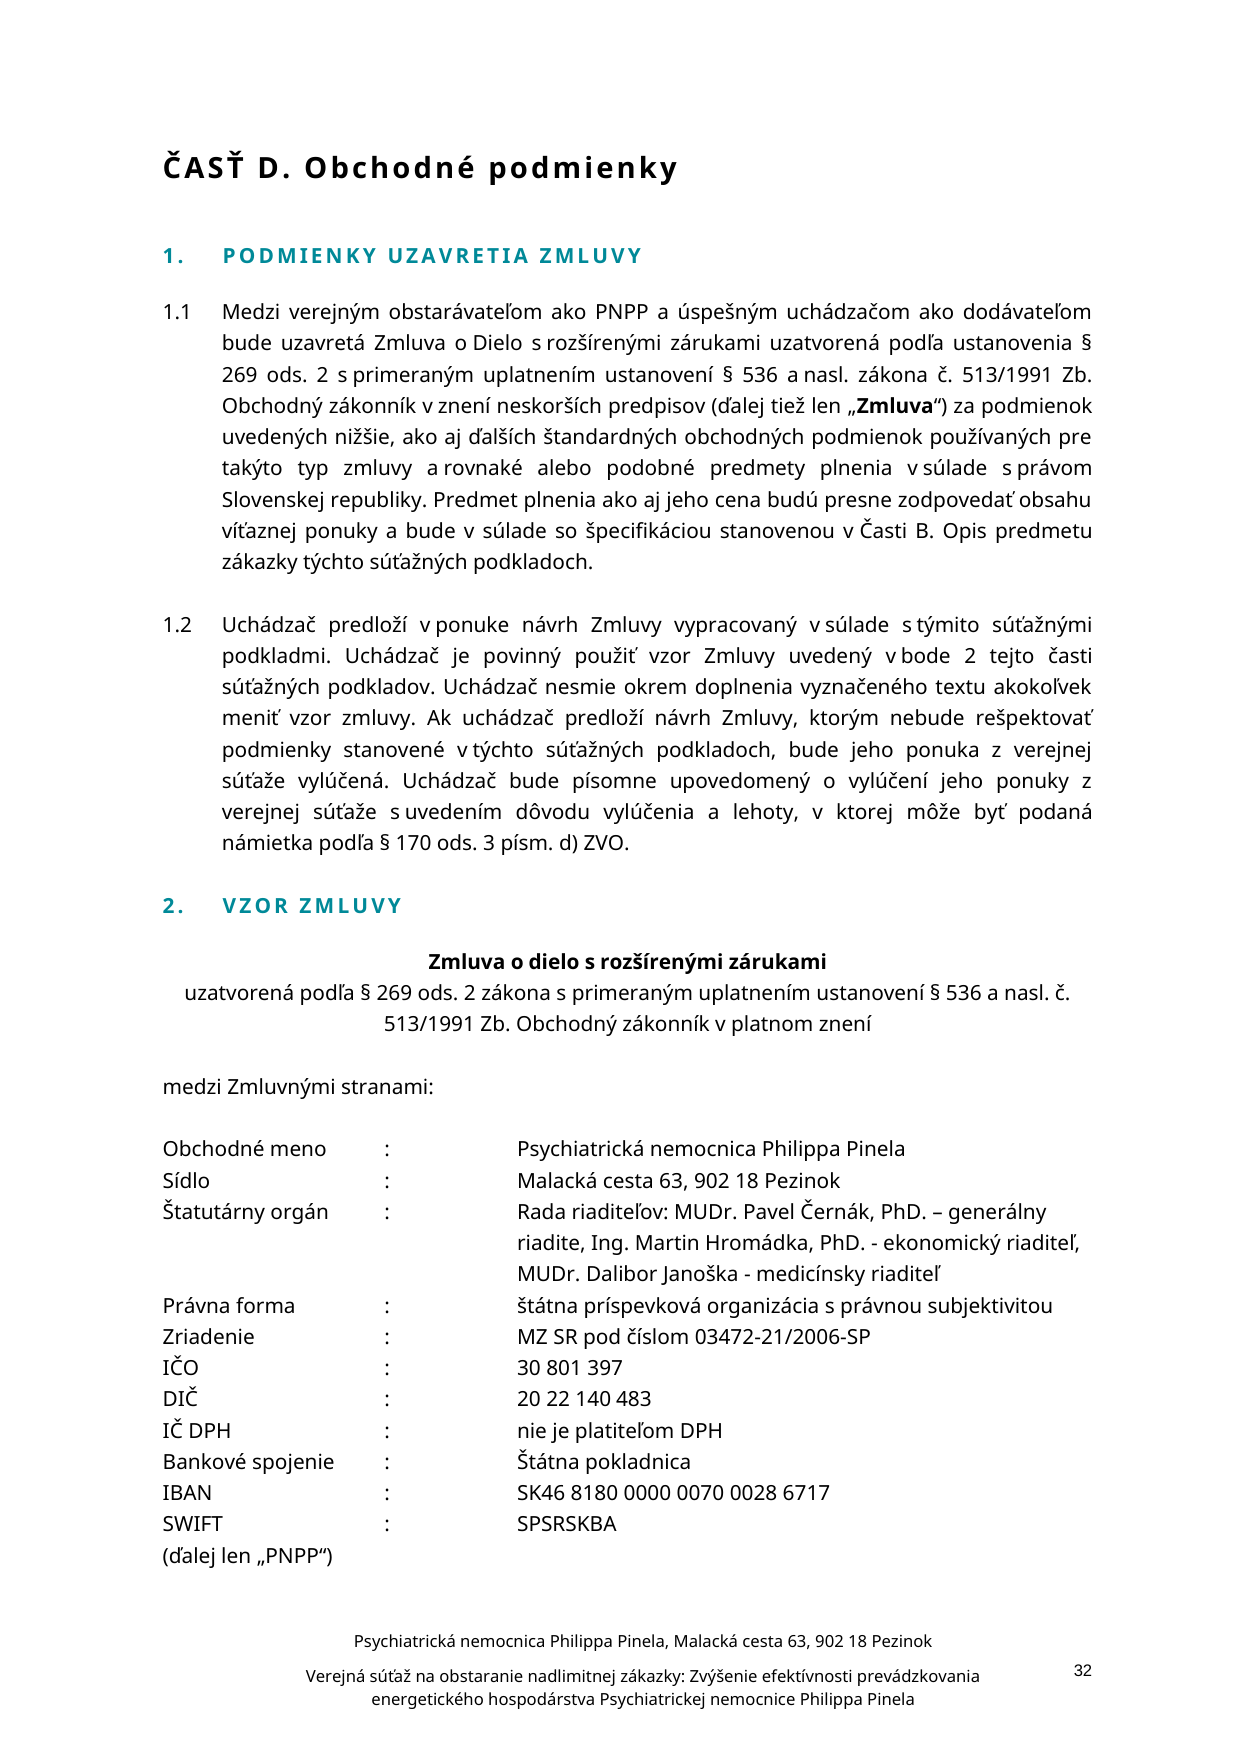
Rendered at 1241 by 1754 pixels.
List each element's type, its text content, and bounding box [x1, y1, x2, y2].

list Podmienky uzavretia zmluvy [162, 241, 1093, 269]
text Štatutárny orgán : Rada riaditeľov: MUDr. Pavel Černák, PhD. – generálny riadite, Ing. Martin Hromádka, PhD. - ekonomický riaditeľ, MUDr. Dalibor Janoška - medicínsky riaditeľ [162, 1197, 1093, 1288]
text Obchodné meno : Psychiatrická nemocnica Philippa Pinela [162, 1134, 1093, 1163]
text ČASŤ D. Obchodné podmienky [162, 148, 1093, 187]
text IČO : 30 801 397 [162, 1353, 1093, 1382]
text Bankové spojenie : Štátna pokladnica [162, 1447, 1093, 1476]
text medzi Zmluvnými stranami: [162, 1072, 1093, 1101]
text SWIFT : SPSRSKBA [162, 1509, 1093, 1538]
subtitle Uchádzač predloží v ponuke návrh Zmluvy vypracovaný v súlade s týmito súťažnými podkladmi. Uchádzač je povinný použiť vzor Zmluvy uvedený v bode 2 tejto časti súťažných podkladov. Uchádzač nesmie okrem doplnenia vyznačeného textu akokoľvek meniť vzor zmluvy. Ak uchádzač predloží návrh Zmluvy, ktorým nebude rešpektovať podmienky stanovené v týchto súťažných podkladoch, bude jeho ponuka z verejnej súťaže vylúčená. Uchádzač bude písomne upovedomený o vylúčení jeho ponuky z verejnej súťaže s uvedením dôvodu vylúčenia a lehoty, v ktorej môže byť podaná námietka podľa § 170 ods. 3 písm. d) ZVO. [162, 610, 1093, 857]
list Vzor zmluvy [162, 891, 1093, 919]
text IBAN : SK46 8180 0000 0070 0028 6717 [162, 1478, 1093, 1507]
text IČ DPH : nie je platiteľom DPH [162, 1416, 1093, 1444]
subtitle Medzi verejným obstarávateľom ako PNPP a úspešným uchádzačom ako dodávateľom bude uzavretá Zmluva o Dielo s rozšírenými zárukami uzatvorená podľa ustanovenia § 269 ods. 2 s primeraným uplatnením ustanovení § 536 a nasl. zákona č. 513/1991 Zb. Obchodný zákonník v znení neskorších predpisov (ďalej tiež len „Zmluva“) za podmienok uvedených nižšie, ako aj ďalších štandardných obchodných podmienok používaných pre takýto typ zmluvy a rovnaké alebo podobné predmety plnenia v súlade s právom Slovenskej republiky. Predmet plnenia ako aj jeho cena budú presne zodpovedať obsahu víťaznej ponuky a bude v súlade so špecifikáciou stanovenou v Časti B. Opis predmetu zákazky týchto súťažných podkladoch. [162, 297, 1093, 576]
text uzatvorená podľa § 269 ods. 2 zákona s primeraným uplatnením ustanovení § 536 a nasl. č. 513/1991 Zb. Obchodný zákonník v platnom znení [162, 978, 1093, 1038]
text DIČ : 20 22 140 483 [162, 1384, 1093, 1413]
text Zmluva o dielo s rozšírenými zárukami [162, 947, 1093, 976]
text Zriadenie : MZ SR pod číslom 03472-21/2006-SP [162, 1322, 1093, 1351]
text Sídlo : Malacká cesta 63, 902 18 Pezinok [162, 1166, 1093, 1194]
text (ďalej len „PNPP“) [162, 1541, 1093, 1569]
text Právna forma : štátna príspevková organizácia s právnou subjektivitou [162, 1291, 1093, 1319]
